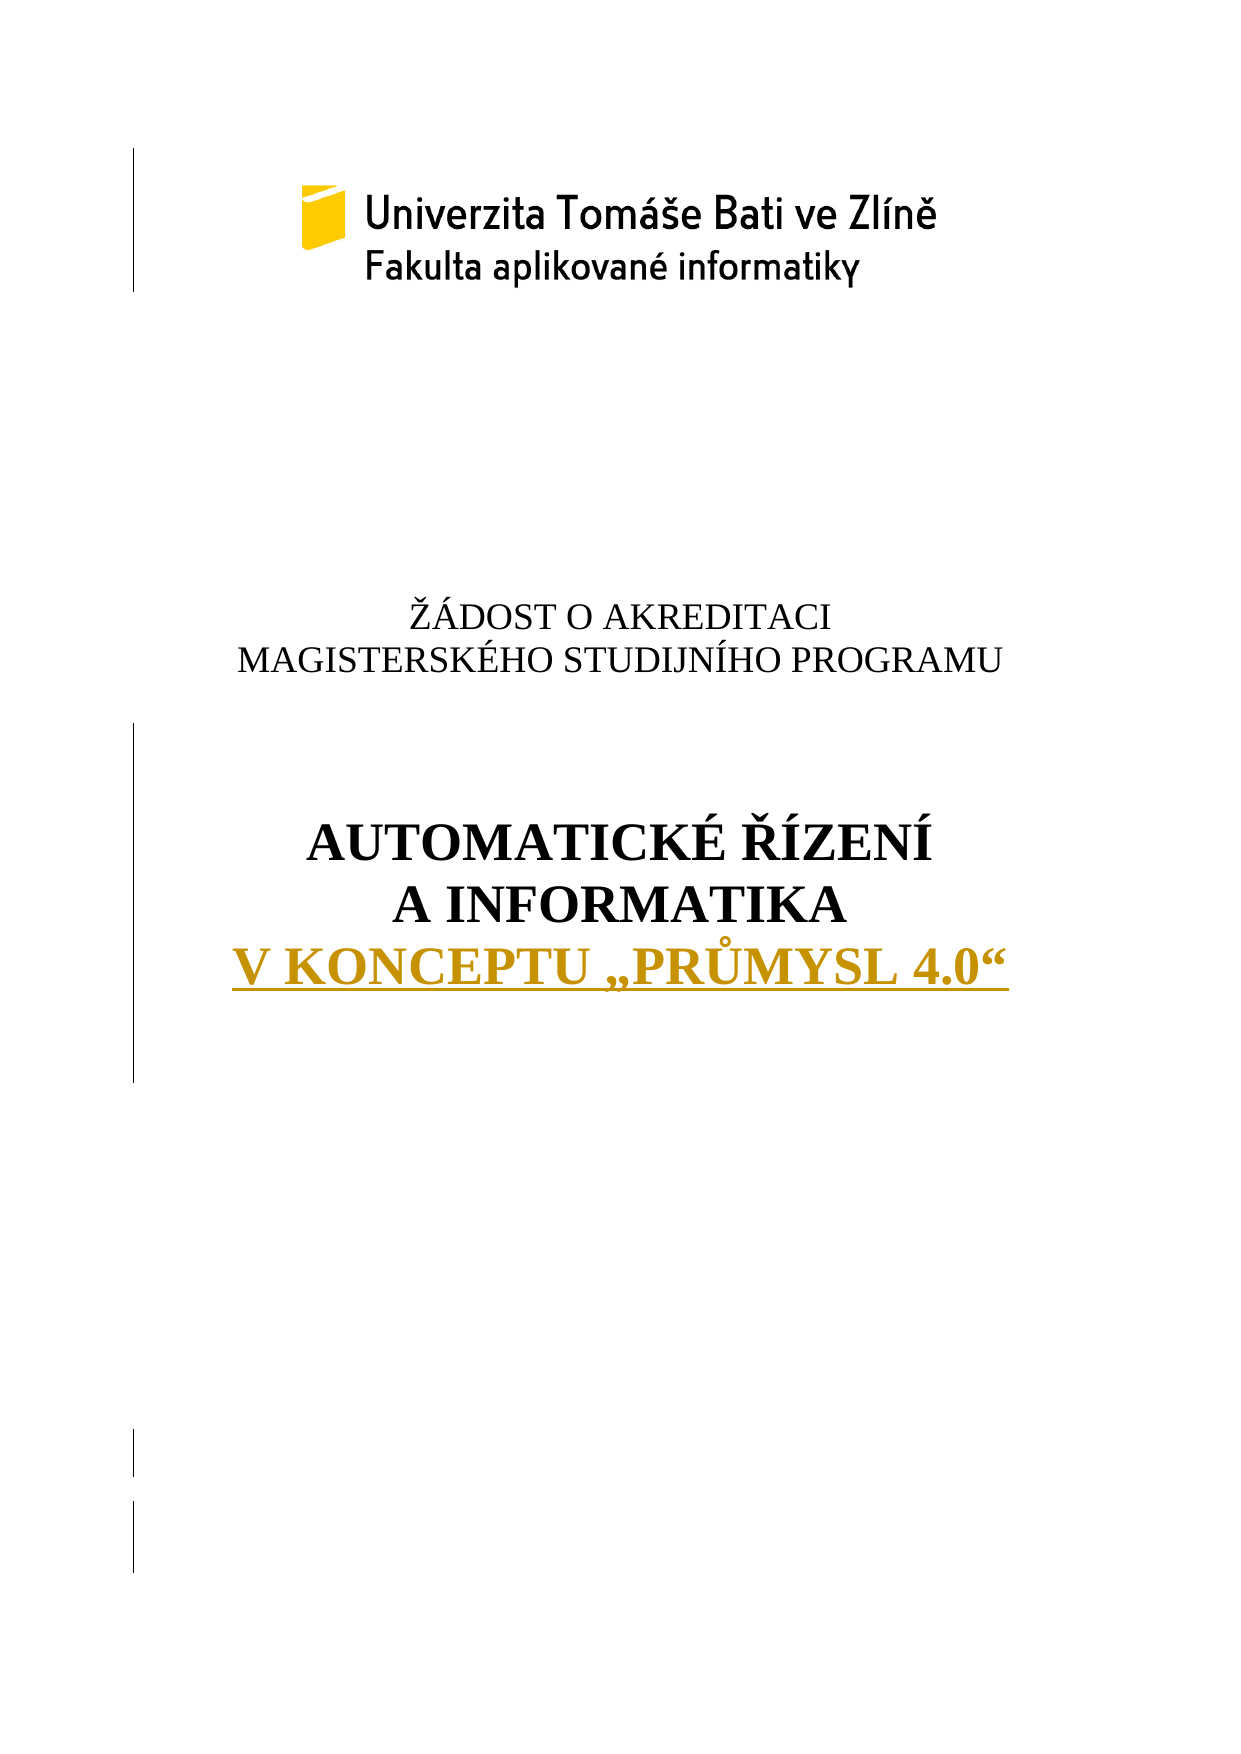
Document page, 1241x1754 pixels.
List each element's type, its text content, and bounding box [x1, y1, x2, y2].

text A INFORMATIKA [148, 872, 1093, 934]
picture [297, 181, 943, 293]
text ŽÁDOST O AKREDITACI MAGISTERSKÉHO STUDIJNÍHO PROGRAMU [148, 594, 1093, 680]
text AUTOMATICKÉ ŘÍZENÍ [148, 810, 1093, 872]
